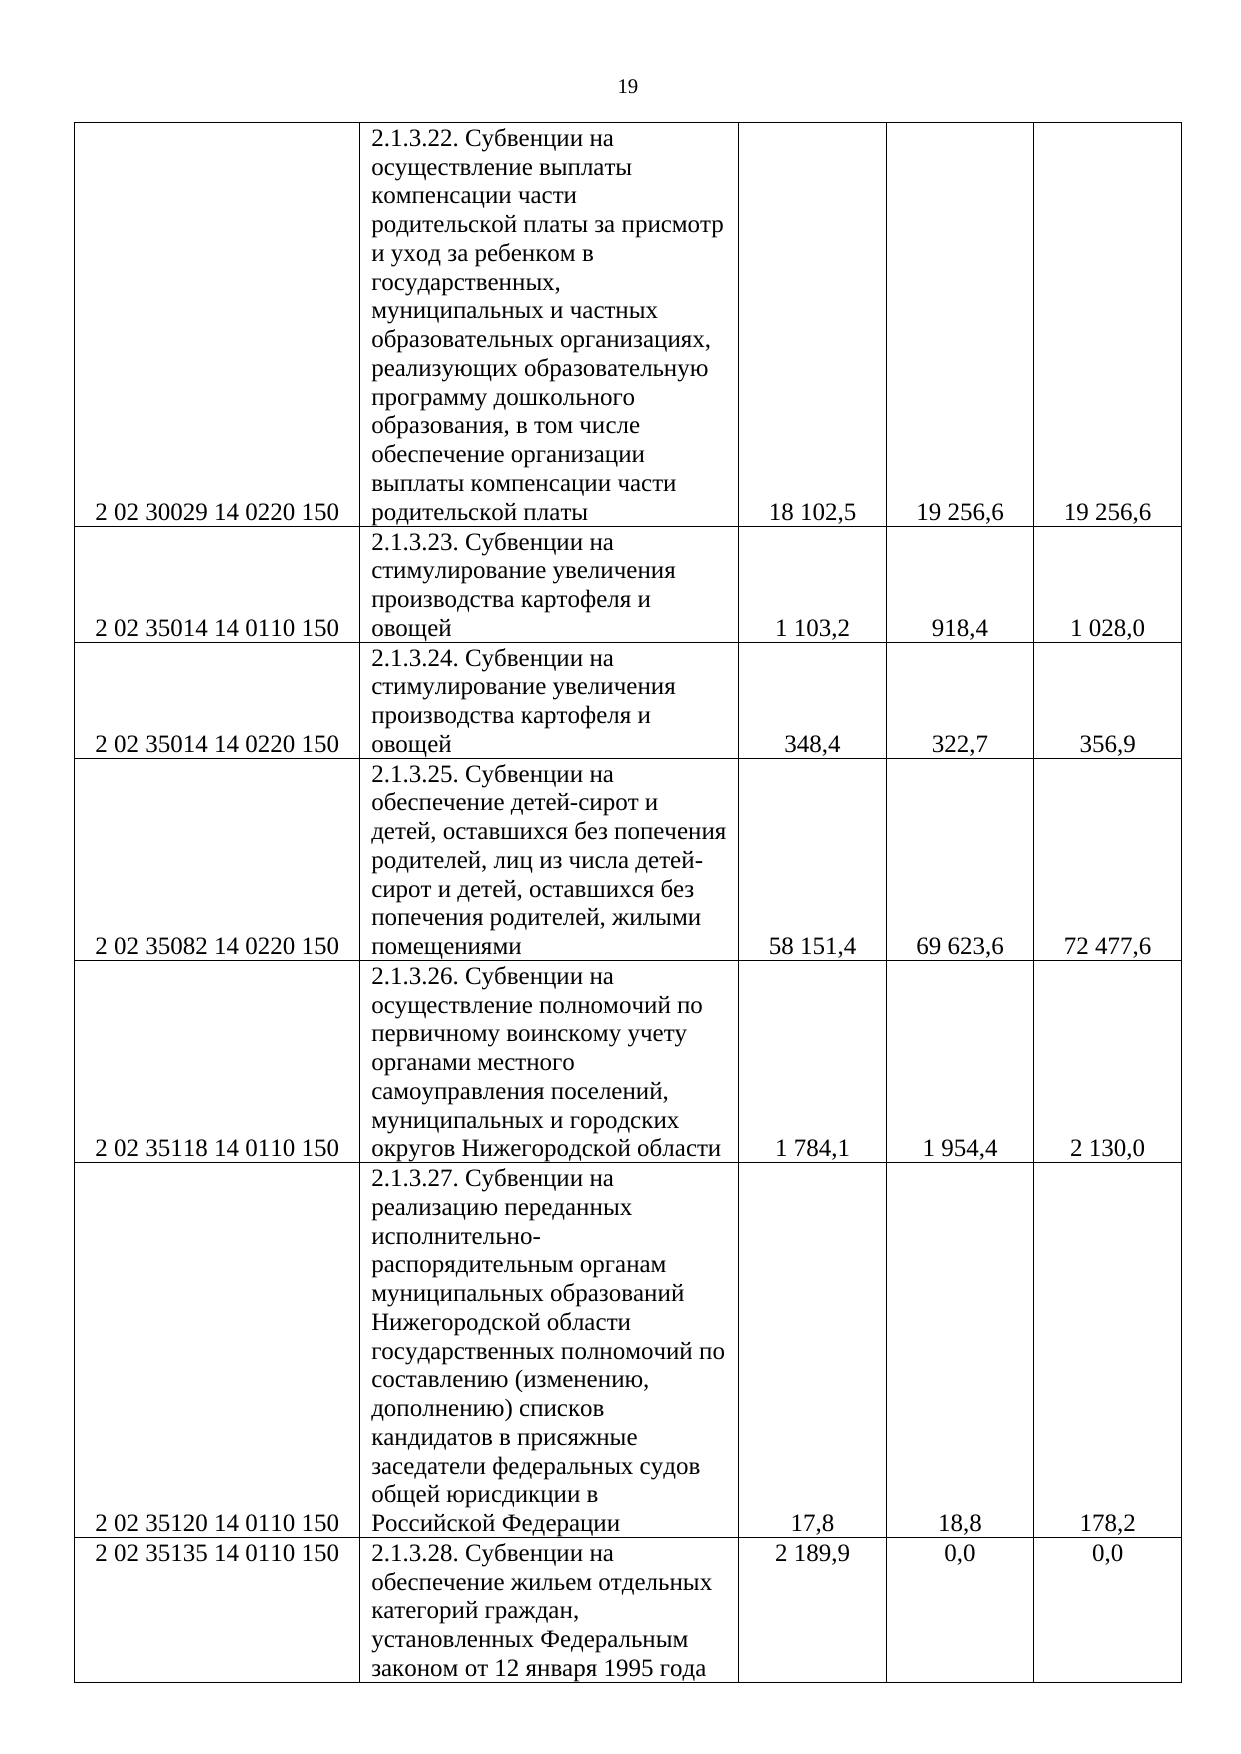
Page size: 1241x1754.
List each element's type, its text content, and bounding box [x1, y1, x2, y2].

table_cell 1 103,2 [739, 527, 886, 642]
table_cell 2 02 35014 14 0110 150 [75, 527, 359, 642]
table_cell 2.1.3.24. Субвенции на стимулирование увеличения производства картофеля и овощей [360, 643, 738, 758]
table_cell 2.1.3.27. Субвенции на реализацию переданных исполнительно-распорядительным органам муниципальных образований Нижегородской области государственных полномочий по составлению (изменению, дополнению) списков кандидатов в присяжные заседатели федеральных судов общей юрисдикции в Российской Федерации [360, 1163, 738, 1537]
table_cell 2 189,9 [739, 1538, 886, 1682]
table_cell 2 02 35120 14 0110 150 [75, 1163, 359, 1537]
table_cell 17,8 [739, 1163, 886, 1537]
table_cell 2.1.3.25. Субвенции на обеспечение детей-сирот и детей, оставшихся без попечения родителей, лиц из числа детей-сирот и детей, оставшихся без попечения родителей, жилыми помещениями [360, 759, 738, 960]
table_cell 2 02 30029 14 0220 150 [75, 123, 359, 526]
table_cell 1 028,0 [1034, 527, 1181, 642]
table_cell 178,2 [1034, 1163, 1181, 1537]
table_cell 0,0 [1034, 1538, 1181, 1682]
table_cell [360, 1538, 738, 1682]
table_cell 19 256,6 [1034, 123, 1181, 526]
table_cell 2.1.3.22. Субвенции на осуществление выплаты компенсации части родительской платы за присмотр и уход за ребенком в государственных, муниципальных и частных образовательных организациях, реализующих образовательную программу дошкольного образования, в том числе обеспечение организации выплаты компенсации части родительской платы [360, 123, 738, 526]
table_cell 2.1.3.23. Субвенции на стимулирование увеличения производства картофеля и овощей [360, 527, 738, 642]
table_cell 19 256,6 [887, 123, 1033, 526]
table_cell 322,7 [887, 643, 1033, 758]
table_cell 58 151,4 [739, 759, 886, 960]
table_cell 2 02 35082 14 0220 150 [75, 759, 359, 960]
table_cell 356,9 [1034, 643, 1181, 758]
table_cell 348,4 [739, 643, 886, 758]
table_cell 1 954,4 [887, 961, 1033, 1162]
table_cell 18 102,5 [739, 123, 886, 526]
table_cell 2 02 35014 14 0220 150 [75, 643, 359, 758]
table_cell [75, 1538, 359, 1682]
table_cell 918,4 [887, 527, 1033, 642]
table_cell 2.1.3.26. Субвенции на осуществление полномочий по первичному воинскому учету органами местного самоуправления поселений, муниципальных и городских округов Нижегородской области [360, 961, 738, 1162]
table_cell 0,0 [887, 1538, 1033, 1682]
table_cell 18,8 [887, 1163, 1033, 1537]
table_cell 2 02 35118 14 0110 150 [75, 961, 359, 1162]
table_cell 72 477,6 [1034, 759, 1181, 960]
table_cell 2 130,0 [1034, 961, 1181, 1162]
table_cell 1 784,1 [739, 961, 886, 1162]
table_cell 69 623,6 [887, 759, 1033, 960]
